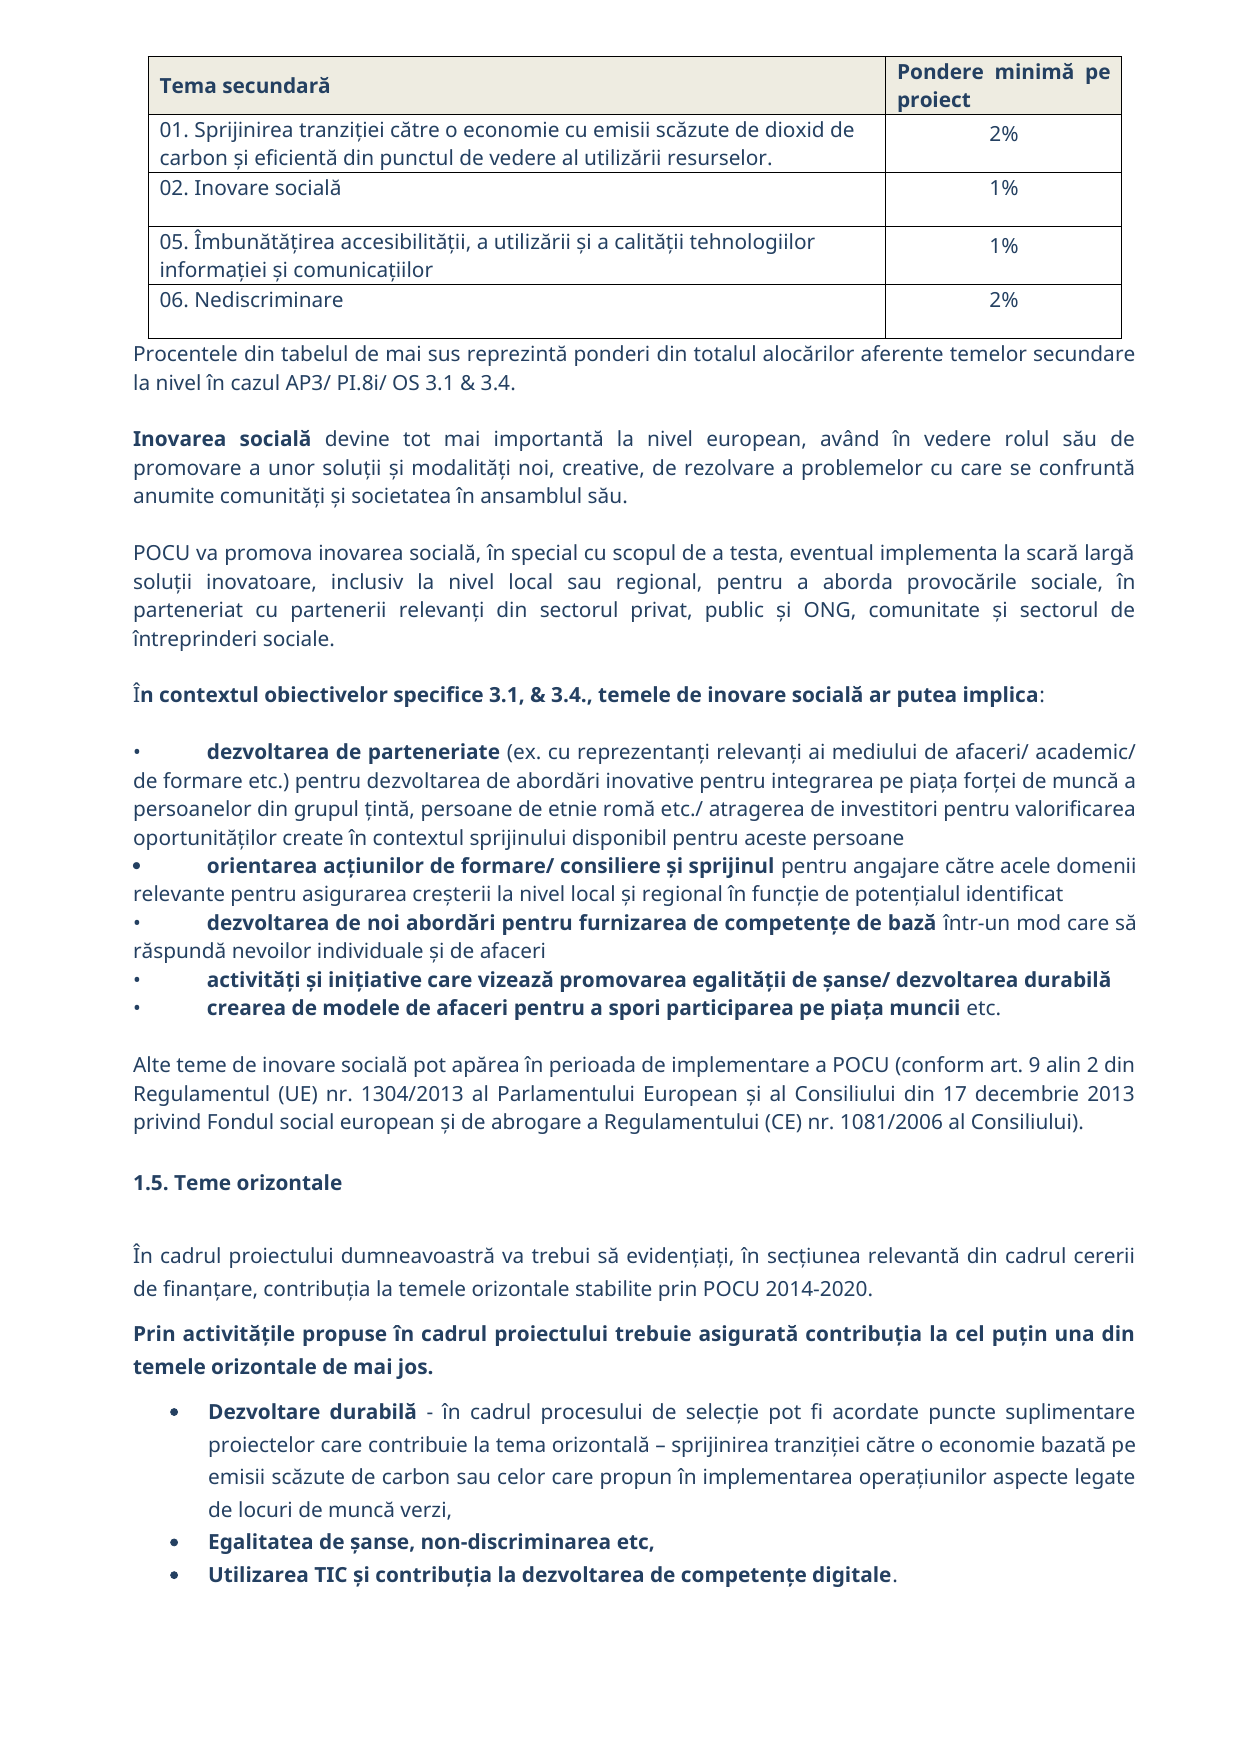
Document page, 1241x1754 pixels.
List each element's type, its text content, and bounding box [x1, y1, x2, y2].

text Inovarea socială devine tot mai importantă la nivel european, având în vedere rolul său de promovare a unor soluții și modalități noi, creative, de rezolvare a problemelor cu care se confruntă anumite comunități și societatea în ansamblul său. [133, 424, 1137, 510]
table_cell 05. Îmbunătățirea accesibilității, a utilizării și a calității tehnologiilor informației și comunicațiilor [149, 227, 885, 284]
list Dezvoltare durabilă - în cadrul procesului de selecție pot fi acordate puncte suplimentare proiectelor care contribuie la tema orizontală – sprijinirea tranziției către o economie bazată pe emisii scăzute de carbon sau celor care propun în implementarea operațiunilor aspecte legate de locuri de muncă verzi, [170, 1397, 1137, 1523]
text Prin activitățile propuse în cadrul proiectului trebuie asigurată contribuția la cel puțin una din temele orizontale de mai jos. [133, 1319, 1137, 1380]
table_header Pondere minimă pe proiect [886, 57, 1121, 114]
table_cell 1% [886, 173, 1121, 226]
table_cell 01. Sprijinirea tranziției către o economie cu emisii scăzute de dioxid de carbon și eficientă din punctul de vedere al utilizării resurselor. [149, 115, 885, 172]
table_cell 02. Inovare socială [149, 173, 885, 226]
text În contextul obiectivelor specifice 3.1, & 3.4., temele de inovare socială ar putea implica: [133, 681, 1137, 709]
list Egalitatea de șanse, non-discriminarea etc, [170, 1527, 1137, 1556]
text • dezvoltarea de parteneriate (ex. cu reprezentanți relevanți ai mediului de afaceri/ academic/ de formare etc.) pentru dezvoltarea de abordări inovative pentru integrarea pe piața forței de muncă a persoanelor din grupul țintă, persoane de etnie romă etc./ atragerea de investitori pentru valorificarea oportunităților create în contextul sprijinului disponibil pentru aceste persoane [133, 737, 1137, 851]
list Utilizarea TIC și contribuția la dezvoltarea de competențe digitale. [170, 1560, 1137, 1588]
table_cell 2% [886, 285, 1121, 338]
table_header Tema secundară [149, 57, 885, 114]
text • dezvoltarea de noi abordări pentru furnizarea de competențe de bază într-un mod care să răspundă nevoilor individuale și de afaceri [133, 908, 1137, 965]
list orientarea acțiunilor de formare/ consiliere și sprijinul pentru angajare către acele domenii relevante pentru asigurarea creșterii la nivel local și regional în funcție de potențialul identificat [133, 851, 1137, 908]
text • crearea de modele de afaceri pentru a spori participarea pe piața muncii etc. [133, 993, 1137, 1022]
text În cadrul proiectului dumneavoastră va trebui să evidențiați, în secțiunea relevantă din cadrul cererii de finanțare, contribuția la temele orizontale stabilite prin POCU 2014-2020. [133, 1242, 1137, 1303]
text POCU va promova inovarea socială, în special cu scopul de a testa, eventual implementa la scară largă soluții inovatoare, inclusiv la nivel local sau regional, pentru a aborda provocările sociale, în parteneriat cu partenerii relevanți din sectorul privat, public și ONG, comunitate și sectorul de întreprinderi sociale. [133, 538, 1137, 652]
table_cell 06. Nediscriminare [149, 285, 885, 338]
subtitle 1.5. Teme orizontale [133, 1168, 1137, 1197]
table_cell 1% [886, 227, 1121, 284]
text Alte teme de inovare socială pot apărea în perioada de implementare a POCU (conform art. 9 alin 2 din Regulamentul (UE) nr. 1304/2013 al Parlamentului European și al Consiliului din 17 decembrie 2013 privind Fondul social european și de abrogare a Regulamentului (CE) nr. 1081/2006 al Consiliului). [133, 1050, 1137, 1136]
text • activități și inițiative care vizează promovarea egalității de șanse/ dezvoltarea durabilă [133, 965, 1137, 993]
table_cell 2% [886, 115, 1121, 172]
text Procentele din tabelul de mai sus reprezintă ponderi din totalul alocărilor aferente temelor secundare la nivel în cazul AP3/ PI.8i/ OS 3.1 & 3.4. [133, 339, 1137, 396]
